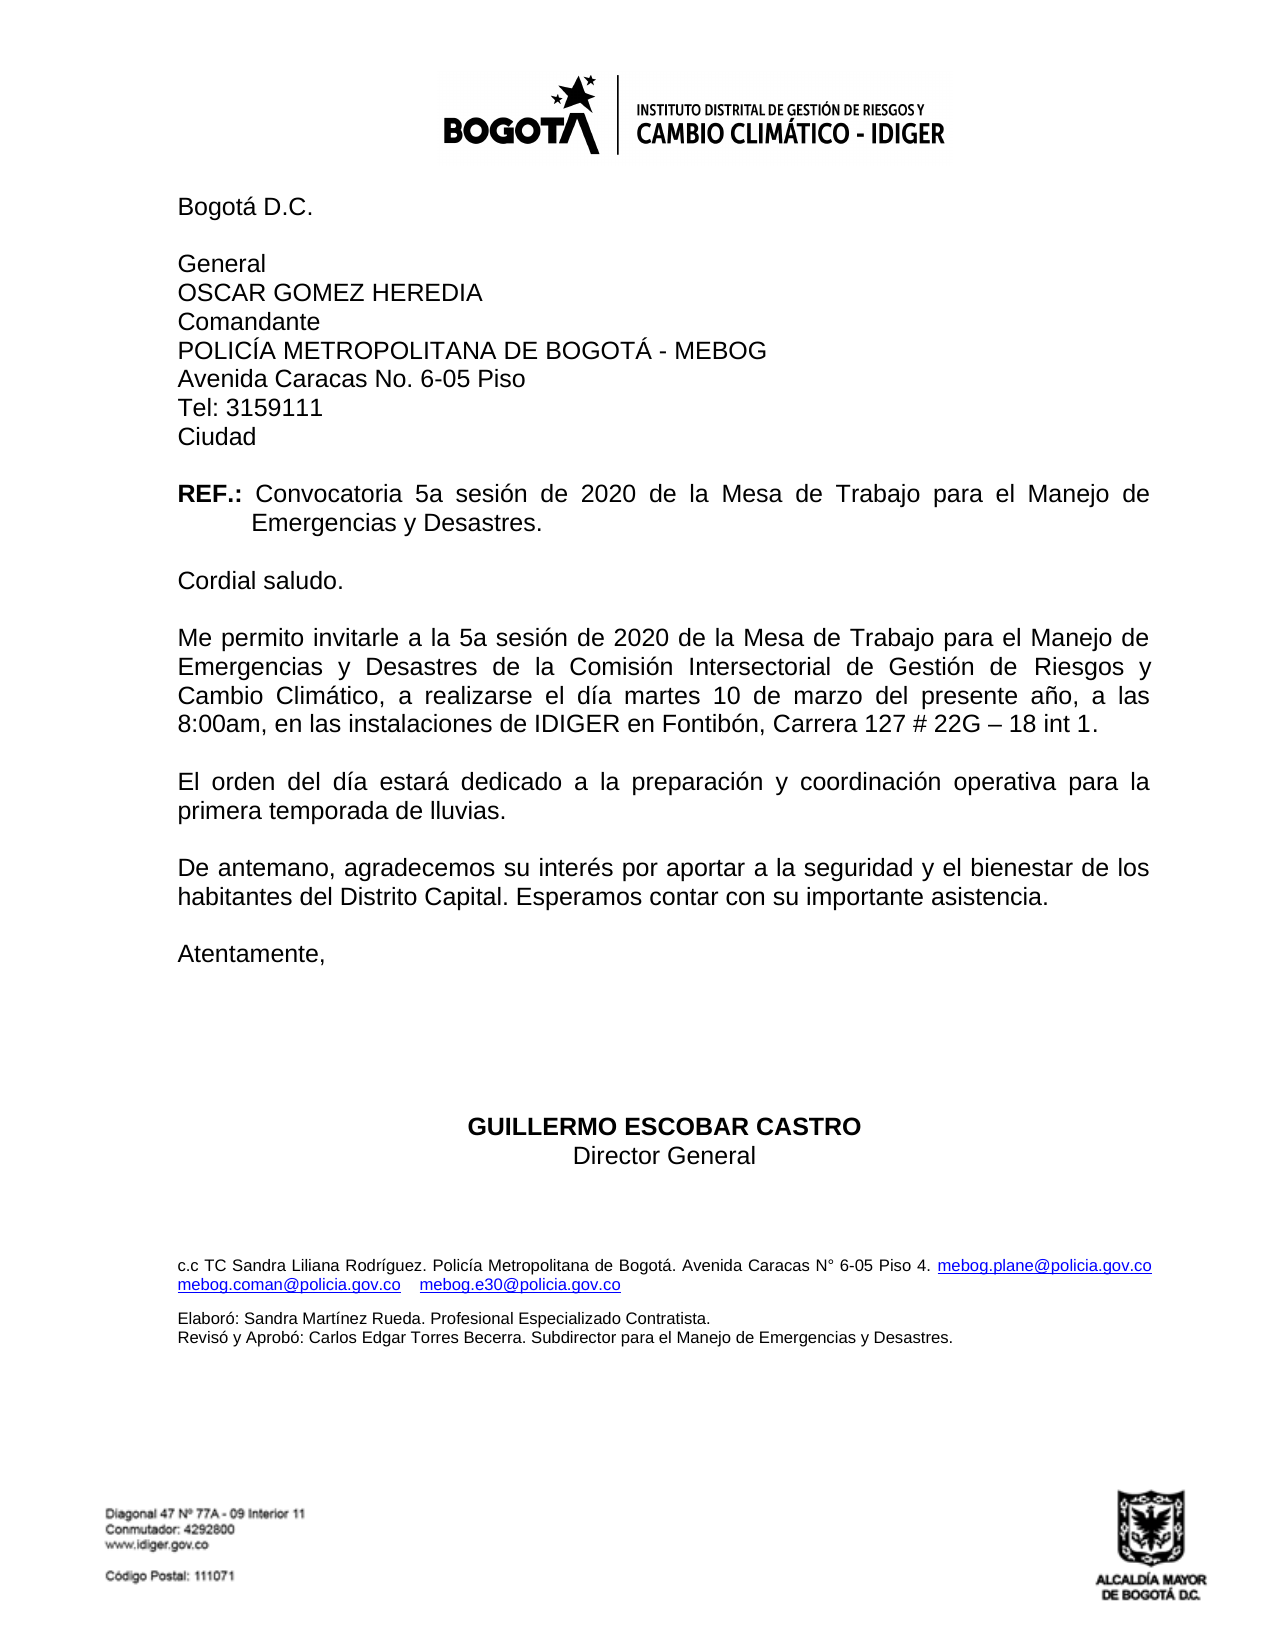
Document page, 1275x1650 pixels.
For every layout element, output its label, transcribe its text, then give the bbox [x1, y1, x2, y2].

text Comandante [177, 307, 1152, 336]
text Bogotá D.C. [177, 192, 1152, 221]
text Ciudad [177, 422, 1152, 451]
text Atentamente, [177, 939, 1152, 968]
text Me permito invitarle a la 5a sesión de 2020 de la Mesa de Trabajo para el Manejo de Emergencias y Desastres de la Comisión Intersectorial de Gestión de Riesgos y Cambio Climático, a realizarse el día martes 10 de marzo del presente año, a las 8:00am, en las instalaciones de IDIGER en Fontibón, Carrera 127 # 22G – 18 int 1. [177, 623, 1152, 738]
text POLICÍA METROPOLITANA DE BOGOTÁ - MEBOG [177, 336, 1152, 364]
text El orden del día estará dedicado a la preparación y coordinación operativa para la primera temporada de lluvias. [177, 767, 1152, 824]
text REF.: Convocatoria 5a sesión de 2020 de la Mesa de Trabajo para el Manejo de Emergencias y Desastres. [177, 479, 1152, 537]
text Cordial saludo. [177, 566, 1152, 594]
subtitle GUILLERMO ESCOBAR CASTRO [177, 1112, 1152, 1141]
text Elaboró: Sandra Martínez Rueda. Profesional Especializado Contratista. [177, 1308, 1152, 1328]
text De antemano, agradecemos su interés por aportar a la seguridad y el bienestar de los habitantes del Distrito Capital. Esperamos contar con su importante asistencia. [177, 853, 1152, 911]
text Revisó y Aprobó: Carlos Edgar Torres Becerra. Subdirector para el Manejo de Emergencias y Desastres. [177, 1328, 1152, 1347]
text Avenida Caracas No. 6-05 Piso [177, 364, 1152, 393]
text Director General [177, 1141, 1152, 1169]
text OSCAR GOMEZ HEREDIA [177, 278, 1152, 307]
text Tel: 3159111 [177, 393, 1152, 422]
picture [436, 71, 953, 166]
text General [177, 249, 1152, 278]
text c.c TC Sandra Liliana Rodríguez. Policía Metropolitana de Bogotá. Avenida Caracas N° 6-05 Piso 4. mebog.plane@policia.gov.co mebog.coman@policia.gov.co mebog.e30@policia.gov.co [177, 1256, 1152, 1294]
